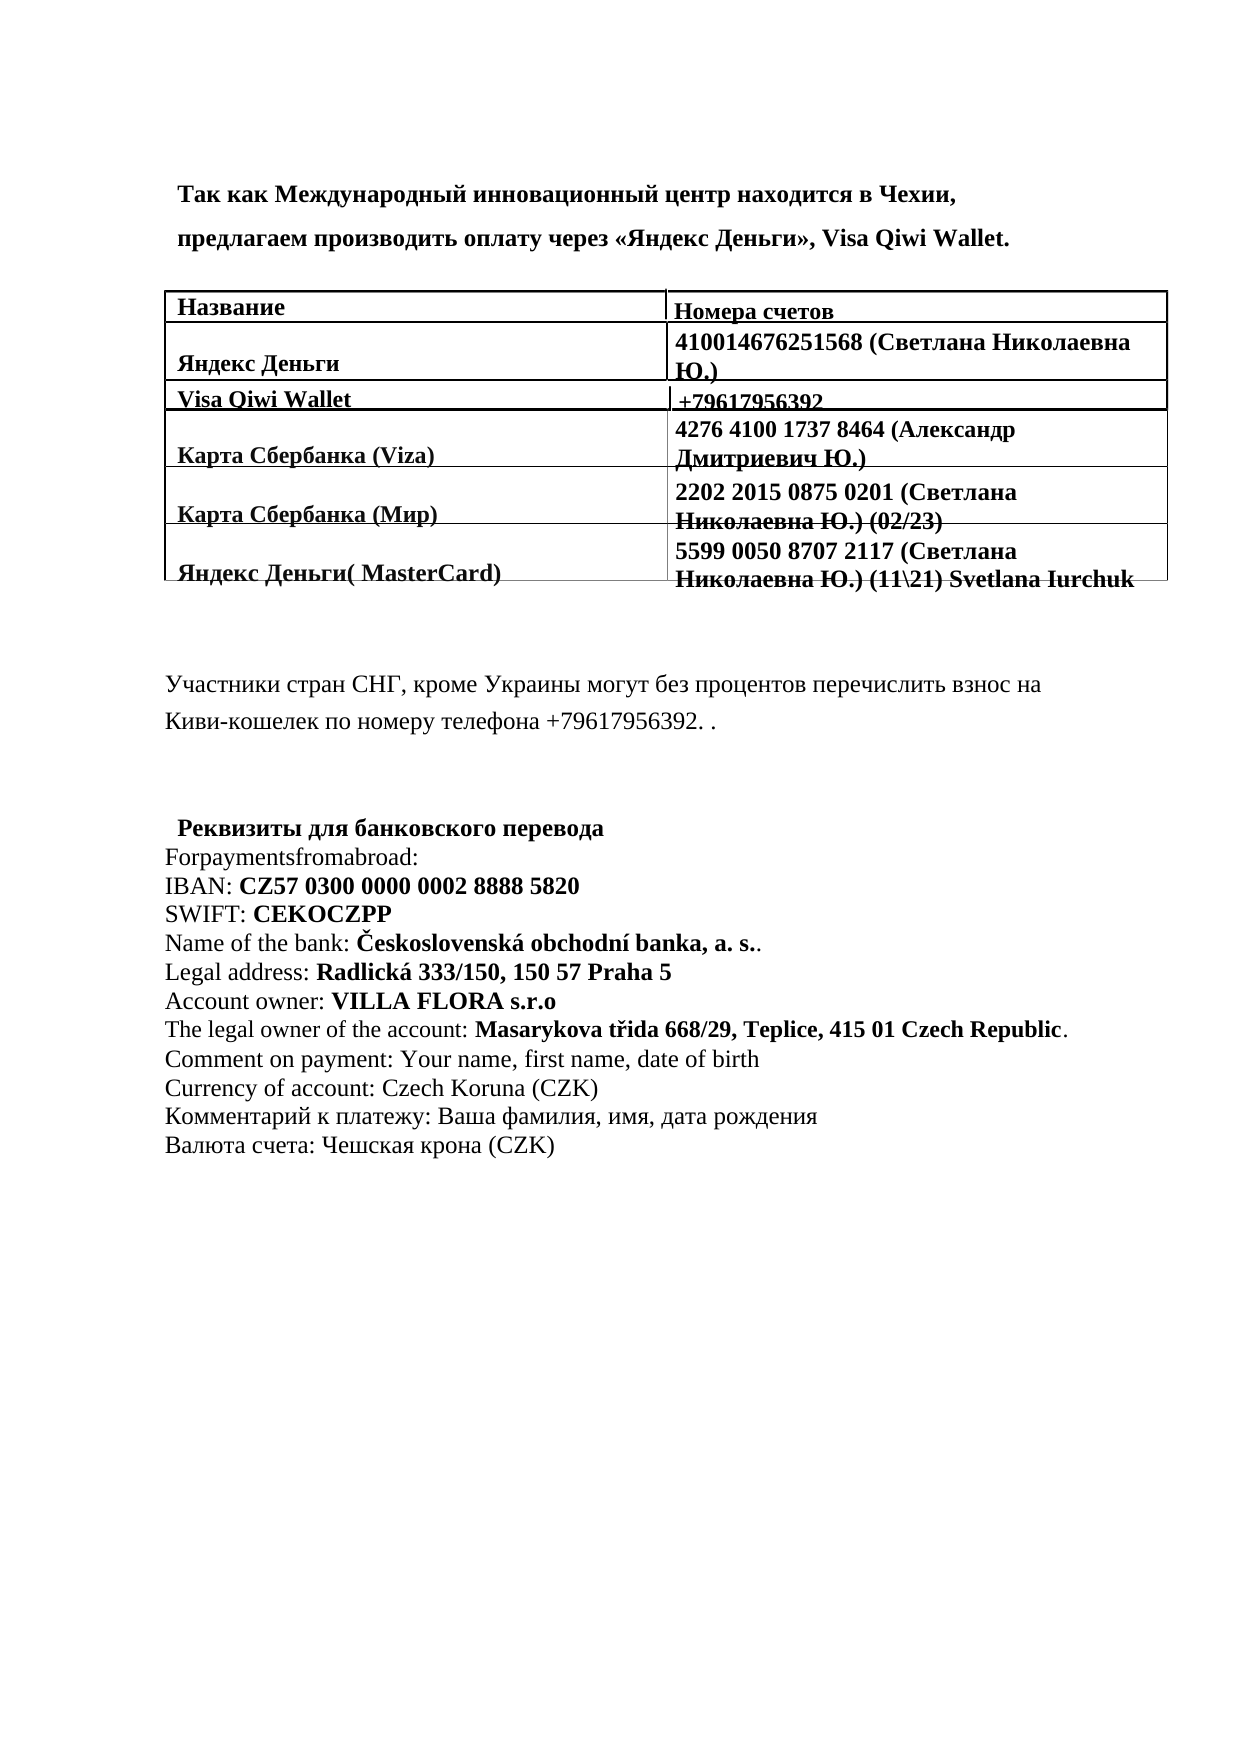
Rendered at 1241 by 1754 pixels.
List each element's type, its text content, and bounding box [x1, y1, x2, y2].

text Валюта счета: Чешская крона (CZK) [164, 1130, 1161, 1159]
text Яндекс Деньги [177, 349, 600, 377]
text Участники стран СНГ, кроме Украины могут без процентов перечислить взнос на Киви-кошелек по номеру телефона +79617956392. . [164, 669, 1107, 735]
text Name of the bank: Československá obchodní banka, a. s.. [164, 928, 1161, 957]
text Так как Международный инновационный центр находится в Чехии, предлагаем производить оплату через «Яндекс Деньги», Visa Qiwi Wallet. [177, 179, 1088, 252]
text The legal owner of the account: Masarykova třida 668/29, Teplice, 415 01 Czech Republic. [164, 1014, 1161, 1042]
text SWIFT: CEKOCZPP [164, 899, 1161, 928]
text Комментарий к платежу: Ваша фамилия, имя, дата рождения [164, 1101, 1161, 1130]
text 5599 0050 8707 2117 (Светлана Николаевна Ю.) (11\21) Svetlana Iurchuk [675, 537, 1159, 593]
text Legal address: Radlická 333/150, 150 57 Praha 5 [164, 957, 1161, 986]
text 2202 2015 0875 0201 (Светлана Николаевна Ю.) (02/23) [675, 478, 1161, 534]
picture [163, 287, 1169, 581]
text Account owner: VILLA FLORA s.r.o [164, 986, 1161, 1014]
text Реквизиты для банковского перевода [177, 813, 1161, 842]
text Visa Qiwi Wallet [177, 384, 590, 412]
text Номера счетов [665, 288, 1161, 325]
text Яндекс Деньги( MasterCard) [177, 558, 600, 587]
text IBAN: CZ57 0300 0000 0002 8888 5820 [164, 871, 1161, 899]
text Currency of account: Czech Koruna (CZK) [164, 1073, 1161, 1101]
text 410014676251568 (Светлана Николаевна Ю.) [675, 327, 1136, 384]
text +79617956392 [665, 387, 828, 415]
text Comment on payment: Your name, first name, date of birth [164, 1044, 1161, 1073]
text Карта Сбербанка (Мир) [177, 499, 600, 527]
text Forpaymentsfromabroad: [164, 842, 1161, 871]
text Название [177, 292, 590, 320]
text Карта Сбербанка (Viza) [177, 441, 600, 468]
text 4276 4100 1737 8464 (Александр [675, 417, 1161, 443]
text Дмитриевич Ю.) [675, 443, 1161, 472]
